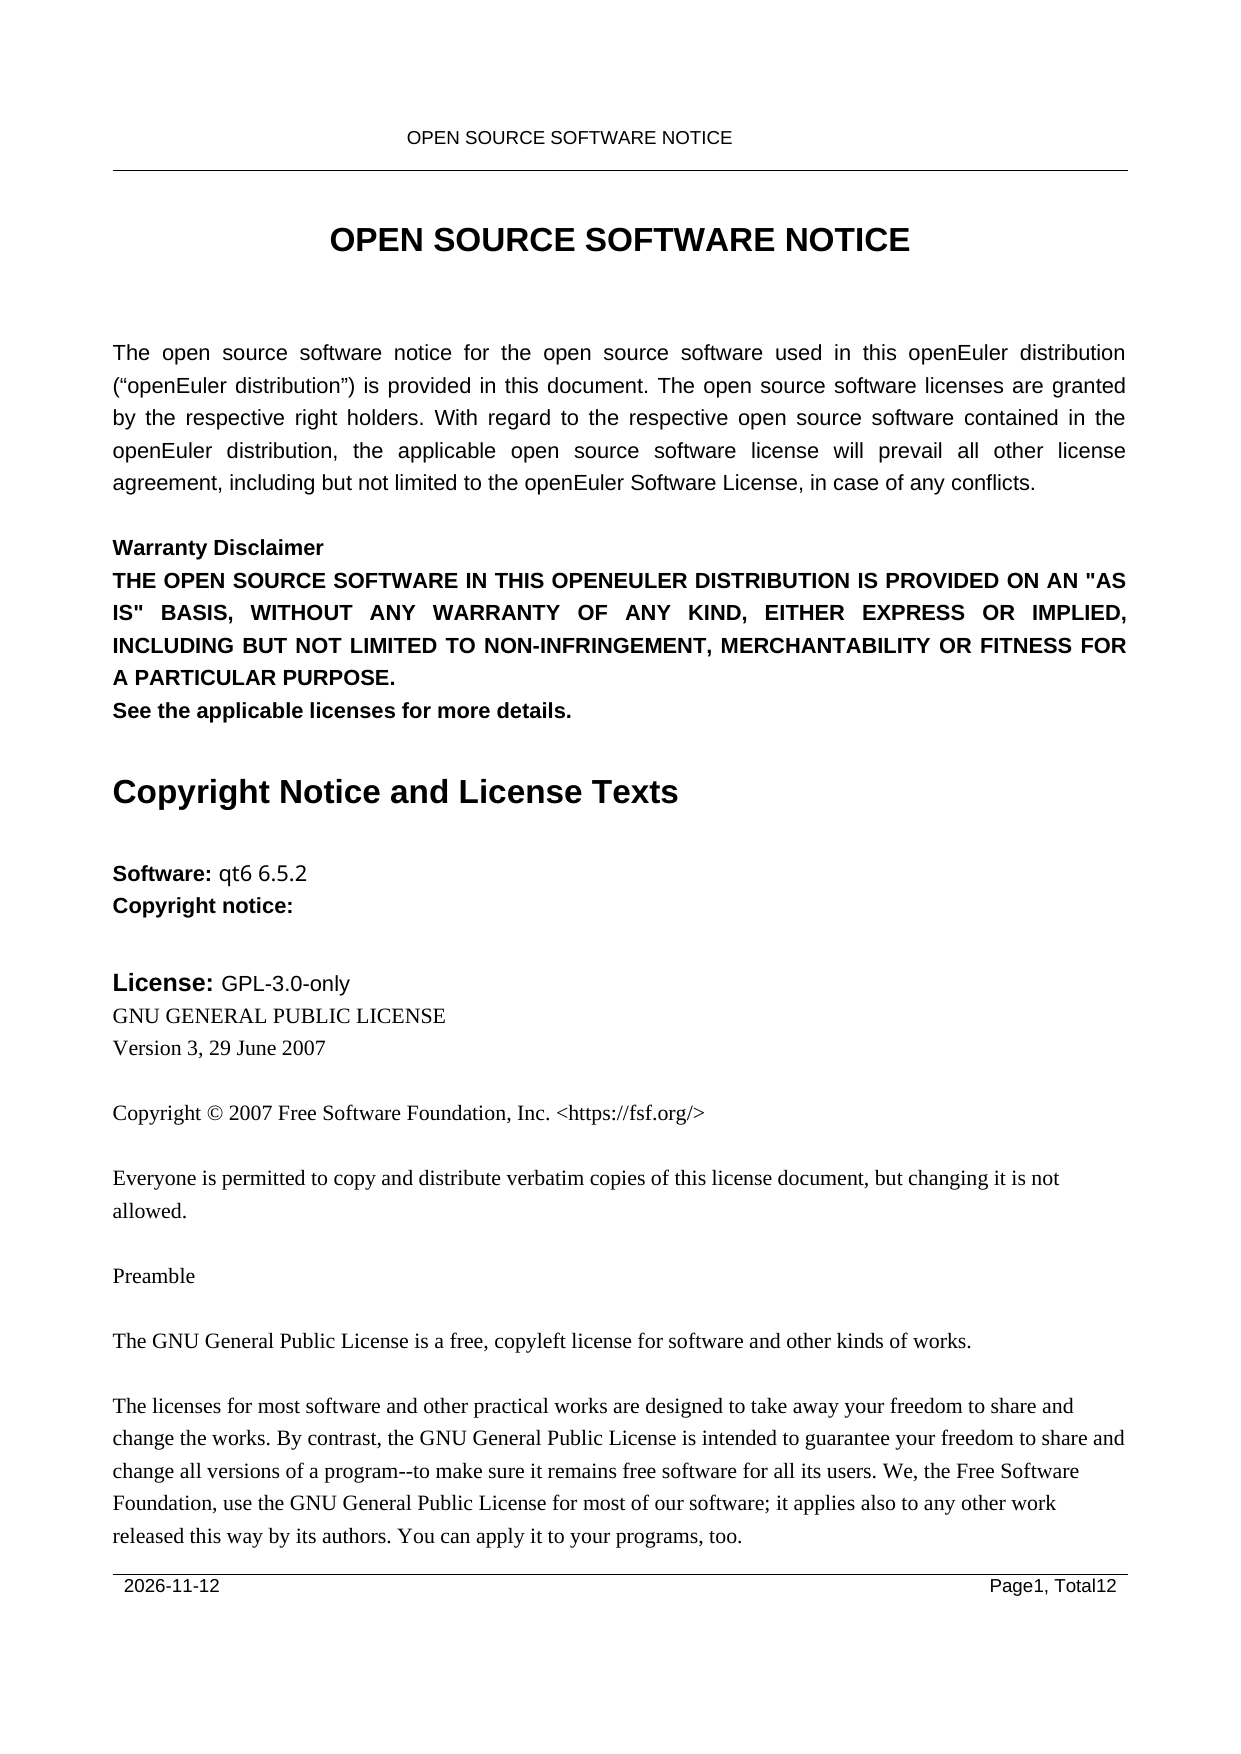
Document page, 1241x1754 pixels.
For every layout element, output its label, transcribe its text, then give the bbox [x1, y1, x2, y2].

text THE OPEN SOURCE SOFTWARE IN THIS OPENEULER DISTRIBUTION IS PROVIDED ON AN "AS IS" BASIS, WITHOUT ANY WARRANTY OF ANY KIND, EITHER EXPRESS OR IMPLIED, INCLUDING BUT NOT LIMITED TO NON-INFRINGEMENT, MERCHANTABILITY OR FITNESS FOR A PARTICULAR PURPOSE. See the applicable licenses for more details. [112, 564, 1128, 726]
text Copyright notice: [112, 889, 1128, 921]
text License: GPL-3.0-only [112, 966, 1128, 999]
text Copyright Notice and License Texts [112, 759, 1128, 824]
text Warranty Disclaimer [112, 531, 1128, 564]
text OPEN SOURCE SOFTWARE NOTICE [112, 206, 1128, 271]
text The open source software notice for the open source software used in this openEuler distribution (“openEuler distribution”) is provided in this document. The open source software licenses are granted by the respective right holders. With regard to the respective open source software contained in the openEuler distribution, the applicable open source software license will prevail all other license agreement, including but not limited to the openEuler Software License, in case of any conflicts. [112, 336, 1128, 499]
title Software: qt6 6.5.2 [112, 856, 1128, 889]
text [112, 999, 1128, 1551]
